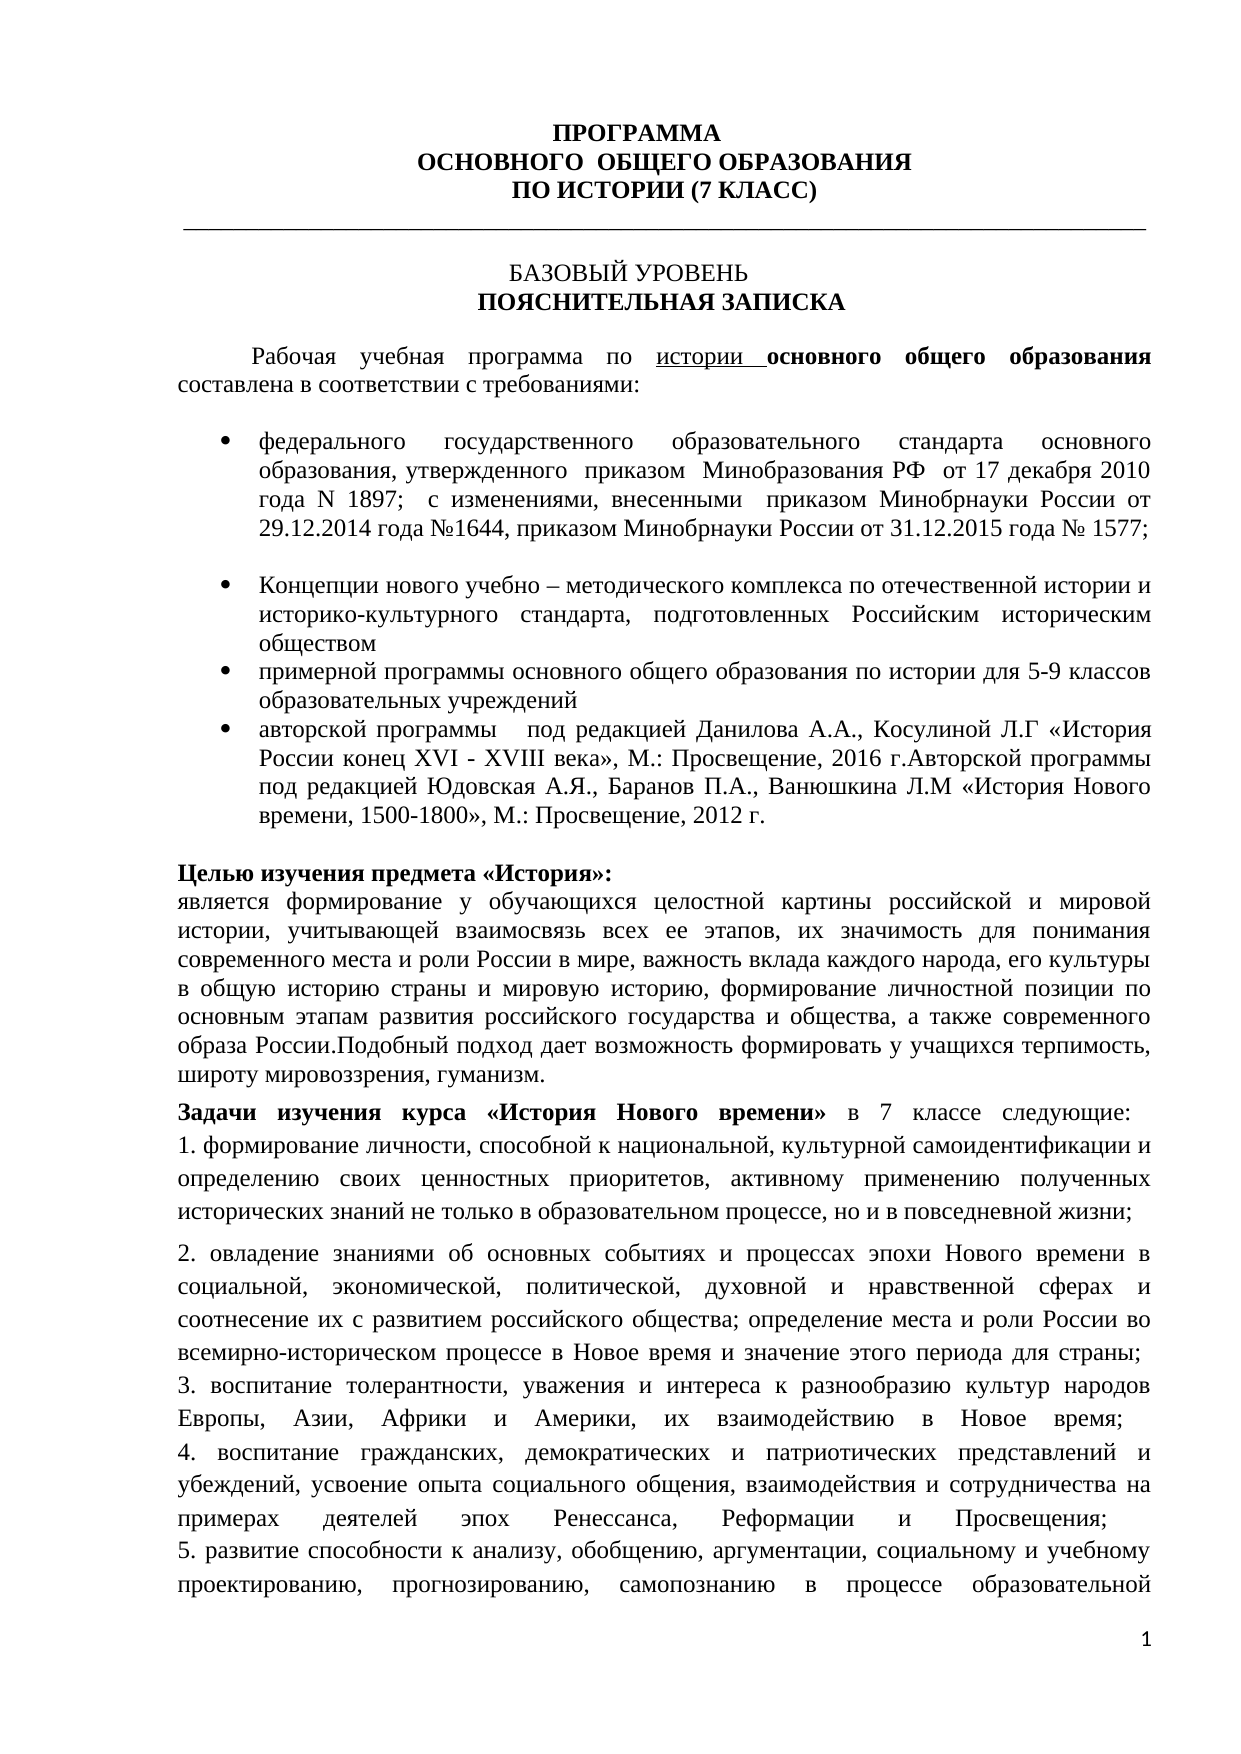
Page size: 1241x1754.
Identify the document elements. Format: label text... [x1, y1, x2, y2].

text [177, 1238, 1152, 1597]
text Целью изучения предмета «История»: [177, 858, 1152, 886]
text является формирование у обучающихся целостной картины российской и мировой истории, учитывающей взаимосвязь всех ее этапов, их значимость для понимания современного места и роли России в мире, важность вклада каждого народа, его культуры в общую историю страны и мировую историю, формирование личностной позиции по основным этапам развития российского государства и общества, а также современного образа России.Подобный подход дает возможность формировать у учащихся терпимость, широту мировоззрения, гуманизм. [177, 886, 1152, 1088]
text ПОЯСНИТЕЛЬНАЯ ЗАПИСКА [177, 287, 1152, 316]
text по истории (7 класс) [177, 176, 1152, 204]
text Задачи изучения курса «История Нового времени» в 7 классе следующие: 1. формирование личности, способной к национальной, культурной самоидентификации и определению своих ценностных приоритетов, активному применению полученных исторических знаний не только в образовательном процессе, но и в повседневной жизни; [177, 1097, 1152, 1225]
text _____________________________________________________________________________ [177, 204, 1152, 233]
text программа [177, 118, 1166, 147]
text Рабочая учебная программа по истории основного общего образования составлена в соответствии с требованиями: [177, 341, 1152, 398]
list авторской программы под редакцией Данилова А.А., Косулиной Л.Г «История России конец XVI - XVIII века», М.: Просвещение, 2016 г.Авторской программы под редакцией Юдовская А.Я., Баранов П.А., Ванюшкина Л.М «История Нового времени, 1500-1800», М.: Просвещение, 2012 г. [221, 714, 1152, 829]
subtitle БАЗОВЫЙ УРОВЕНЬ [177, 258, 1152, 287]
list Концепции нового учебно – методического комплекса по отечественной истории и историко-культурного стандарта, подготовленных Российским историческим обществом [221, 570, 1152, 656]
text ОСНОВНОГО общего образования [177, 147, 1152, 176]
list федерального государственного образовательного стандарта основного образования, утвержденного приказом Минобразования РФ от 17 декабря 2010 года N 1897; с изменениями, внесенными приказом Минобрнауки России от 29.12.2014 года №1644, приказом Минобрнауки России от 31.12.2015 года № 1577; [221, 426, 1152, 541]
list примерной программы основного общего образования по истории для 5-9 классов образовательных учреждений [221, 656, 1152, 714]
